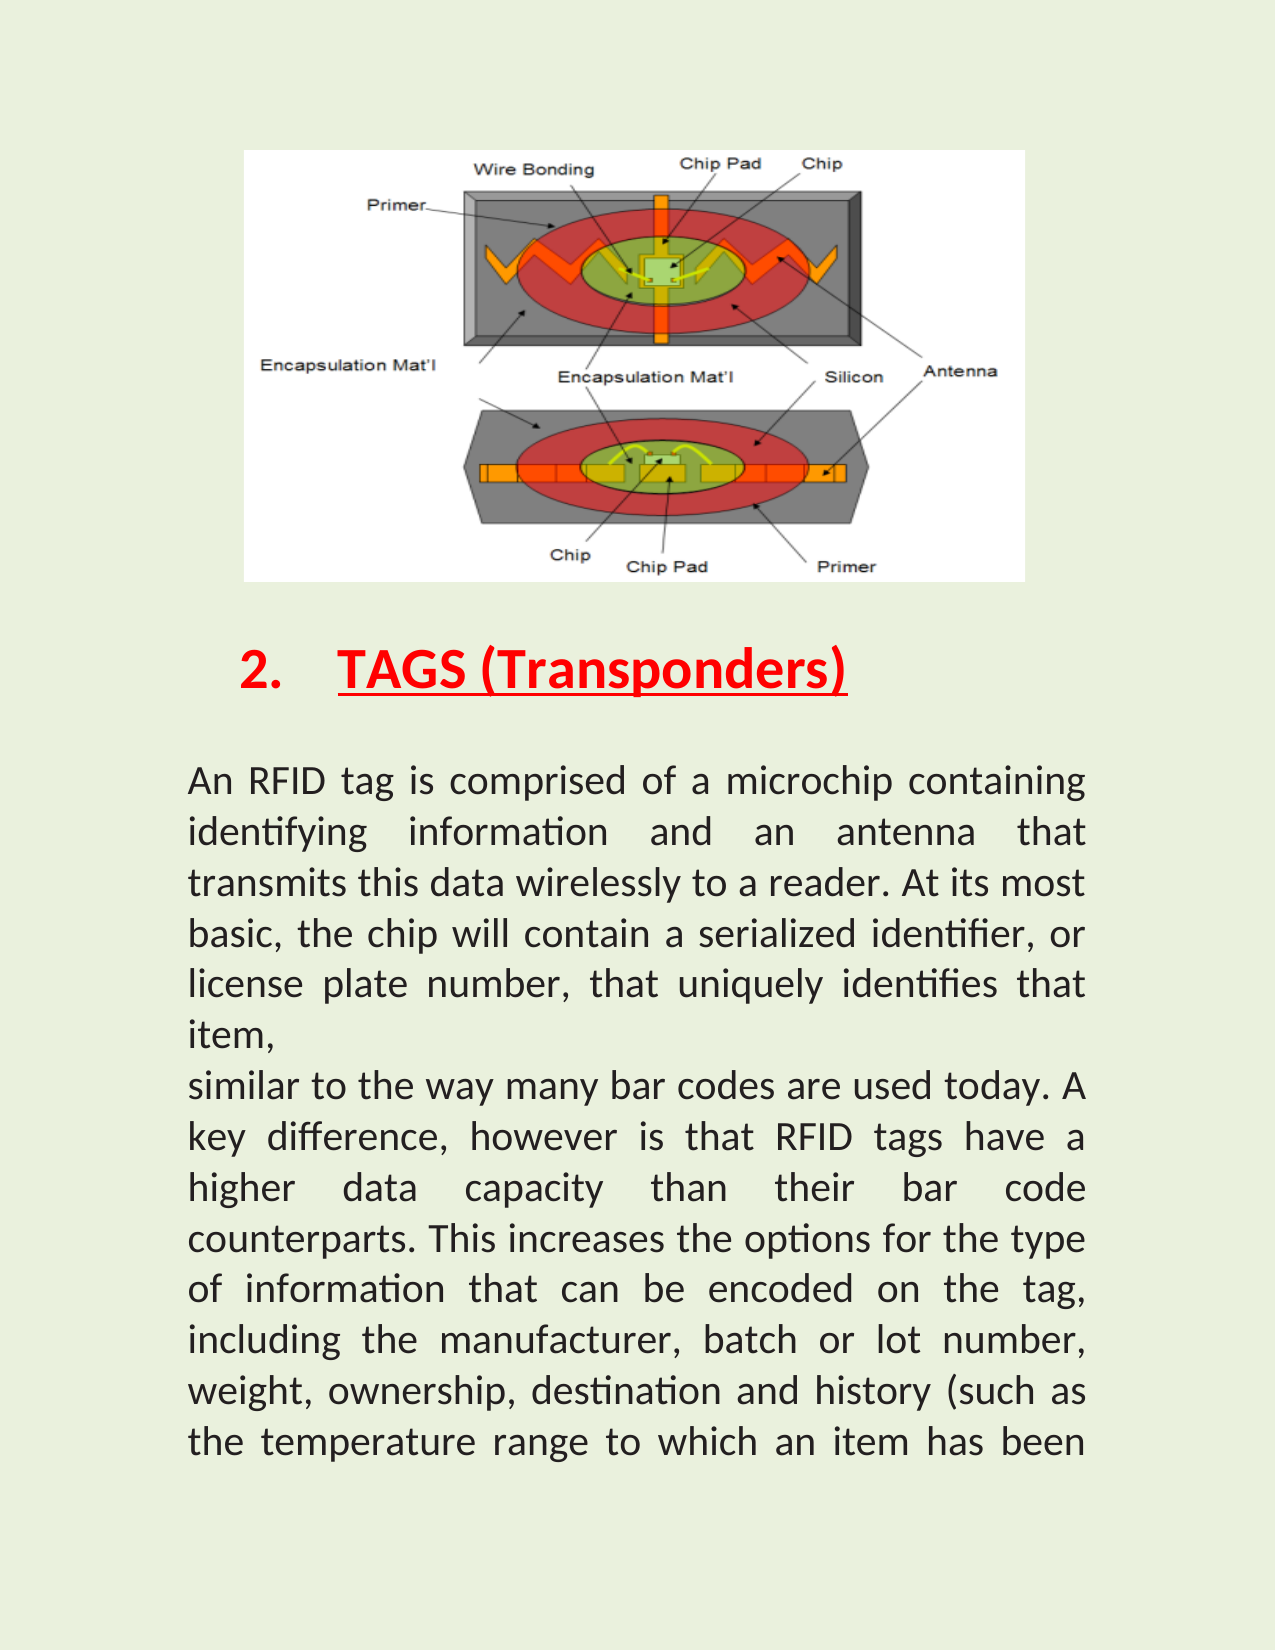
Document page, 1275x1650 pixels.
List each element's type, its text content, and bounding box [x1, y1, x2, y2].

text An RFID tag is comprised of a microchip containing identifying information and an antenna that transmits this data wirelessly to a reader. At its most basic, the chip will contain a serialized identifier, or license plate number, that uniquely identifies that item, [187, 754, 1087, 1059]
list TAGS (Transponders) [239, 632, 1087, 703]
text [187, 1059, 1087, 1466]
picture [243, 150, 1025, 582]
